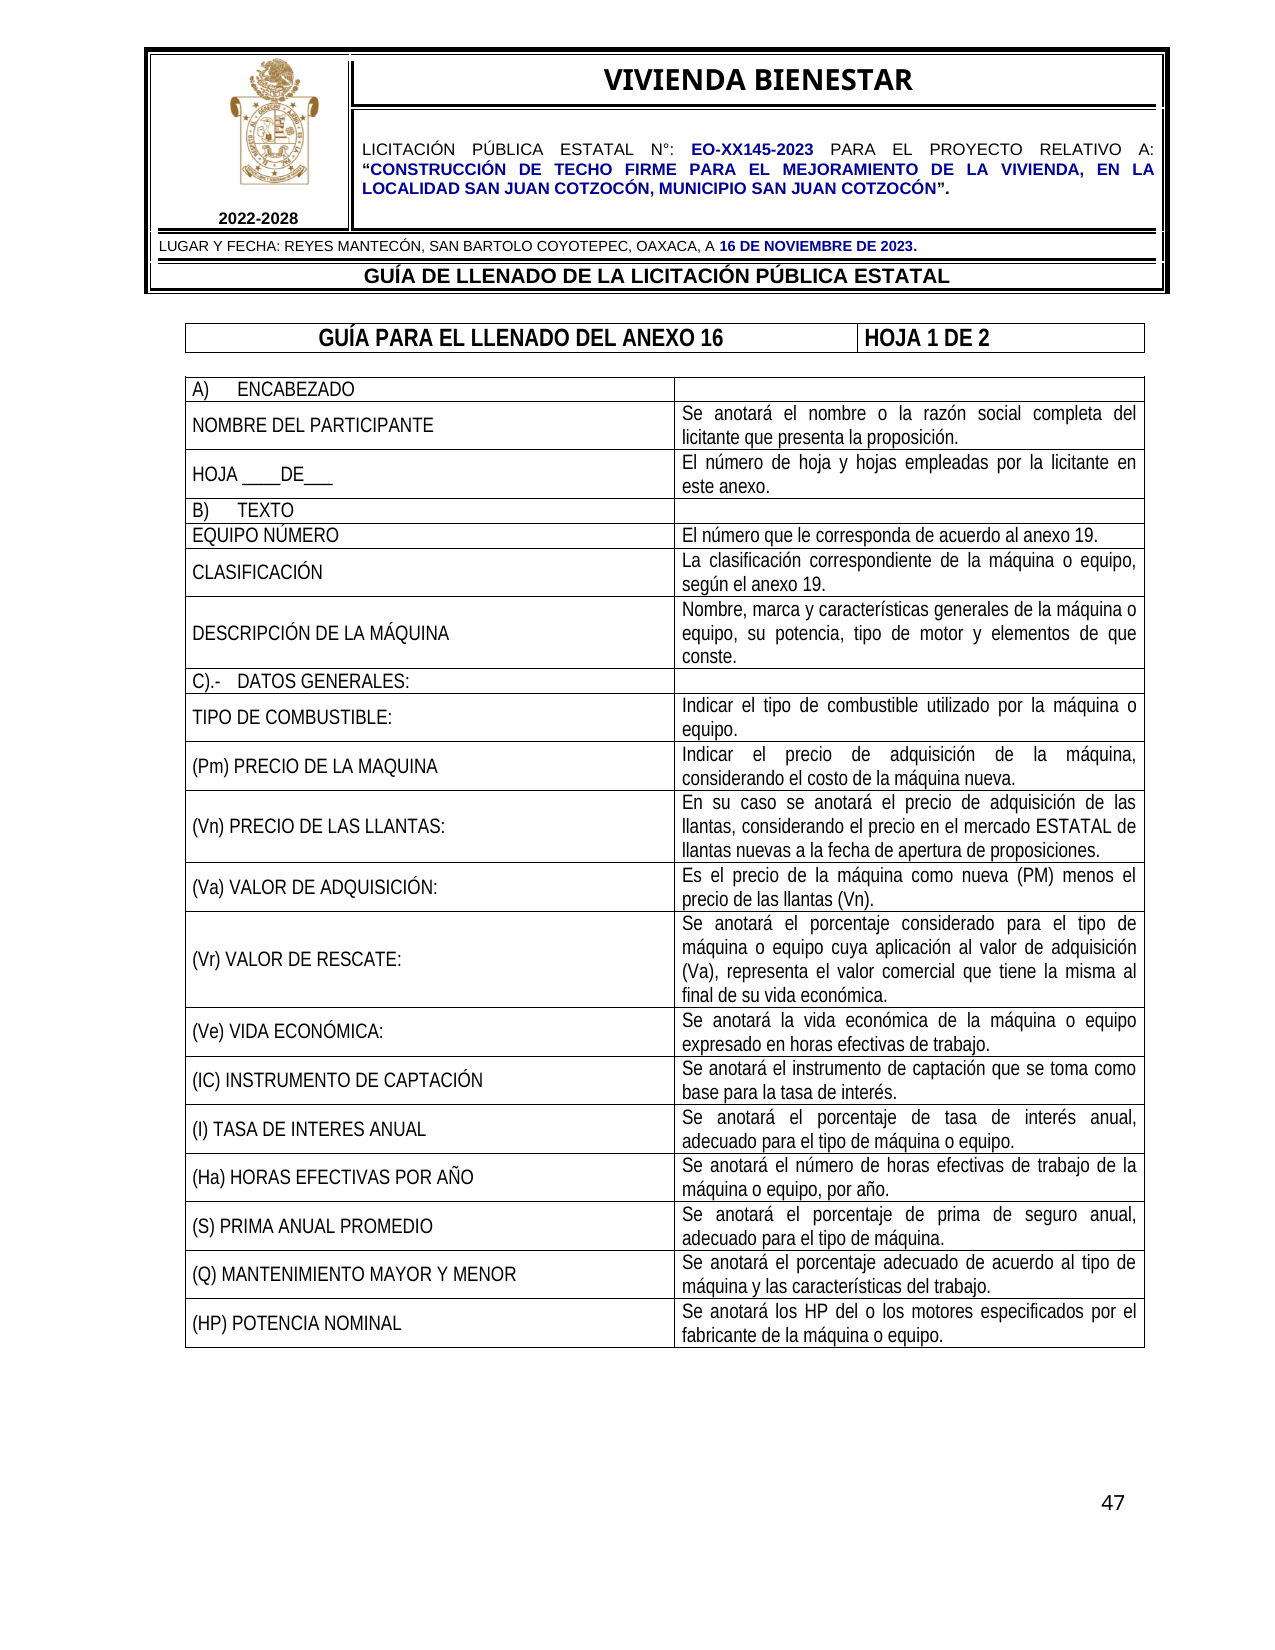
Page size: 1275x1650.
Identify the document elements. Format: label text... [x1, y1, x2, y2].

table_cell (HP) POTENCIA NOMINAL [186, 1299, 674, 1347]
table_cell Se anotará los HP del o los motores especificados por el fabricante de la máquina o equipo. [675, 1299, 1144, 1347]
table_cell DESCRIPCIÓN DE LA MÁQUINA [186, 597, 674, 668]
table_cell Se anotará el porcentaje considerado para el tipo de máquina o equipo cuya aplicación al valor de adquisición (Va), representa el valor comercial que tiene la misma al final de su vida económica. [675, 912, 1144, 1007]
table_cell TIPO DE COMBUSTIBLE: [186, 694, 674, 741]
table_header A) ENCABEZADO [186, 378, 674, 401]
table_cell (Ha) HORAS EFECTIVAS POR AÑO [186, 1154, 674, 1201]
table_cell CLASIFICACIÓN [186, 549, 674, 596]
table_cell Se anotará el instrumento de captación que se toma como base para la tasa de interés. [675, 1057, 1144, 1104]
table_cell [675, 499, 1144, 522]
table_cell C).- DATOS GENERALES: [186, 669, 674, 693]
table_cell La clasificación correspondiente de la máquina o equipo, según el anexo 19. [675, 549, 1144, 596]
table_cell (Pm) PRECIO DE LA MAQUINA [186, 742, 674, 790]
table_cell El número que le corresponda de acuerdo al anexo 19. [675, 524, 1144, 547]
table_header [675, 378, 1144, 401]
table_header GUÍA PARA EL LLENADO DEL ANEXO 16 [186, 324, 857, 352]
table_cell (Va) VALOR DE ADQUISICIÓN: [186, 863, 674, 911]
table_cell En su caso se anotará el precio de adquisición de las llantas, considerando el precio en el mercado ESTATAL de llantas nuevas a la fecha de apertura de proposiciones. [675, 791, 1144, 862]
table_cell Nombre, marca y características generales de la máquina o equipo, su potencia, tipo de motor y elementos de que conste. [675, 597, 1144, 668]
table_cell (S) PRIMA ANUAL PROMEDIO [186, 1202, 674, 1249]
table_cell (Ve) VIDA ECONÓMICA: [186, 1008, 674, 1056]
table_cell Se anotará el porcentaje adecuado de acuerdo al tipo de máquina y las características del trabajo. [675, 1251, 1144, 1298]
table_cell (IC) INSTRUMENTO DE CAPTACIÓN [186, 1057, 674, 1104]
table_cell (Vn) PRECIO DE LAS LLANTAS: [186, 791, 674, 862]
table_cell Se anotará la vida económica de la máquina o equipo expresado en horas efectivas de trabajo. [675, 1008, 1144, 1056]
table_header HOJA 1 DE 2 [858, 324, 1144, 352]
table_cell Se anotará el porcentaje de prima de seguro anual, adecuado para el tipo de máquina. [675, 1202, 1144, 1249]
table_cell (Q) MANTENIMIENTO MAYOR Y MENOR [186, 1251, 674, 1298]
table_cell NOMBRE DEL PARTICIPANTE [186, 402, 674, 449]
table_cell (I) TASA DE INTERES ANUAL [186, 1105, 674, 1153]
table_cell HOJA ____DE___ [186, 450, 674, 498]
table_cell B) TEXTO [186, 499, 674, 522]
table_cell Es el precio de la máquina como nueva (PM) menos el precio de las llantas (Vn). [675, 863, 1144, 911]
table_cell Indicar el precio de adquisición de la máquina, considerando el costo de la máquina nueva. [675, 742, 1144, 790]
table_cell Se anotará el número de horas efectivas de trabajo de la máquina o equipo, por año. [675, 1154, 1144, 1201]
table_cell Se anotará el nombre o la razón social completa del licitante que presenta la proposición. [675, 402, 1144, 449]
table_cell [675, 669, 1144, 693]
table_cell EQUIPO NÚMERO [186, 524, 674, 547]
table_cell Indicar el tipo de combustible utilizado por la máquina o equipo. [675, 694, 1144, 741]
table_cell (Vr) VALOR DE RESCATE: [186, 912, 674, 1007]
table_cell Se anotará el porcentaje de tasa de interés anual, adecuado para el tipo de máquina o equipo. [675, 1105, 1144, 1153]
picture [225, 55, 322, 183]
table_cell El número de hoja y hojas empleadas por la licitante en este anexo. [675, 450, 1144, 498]
